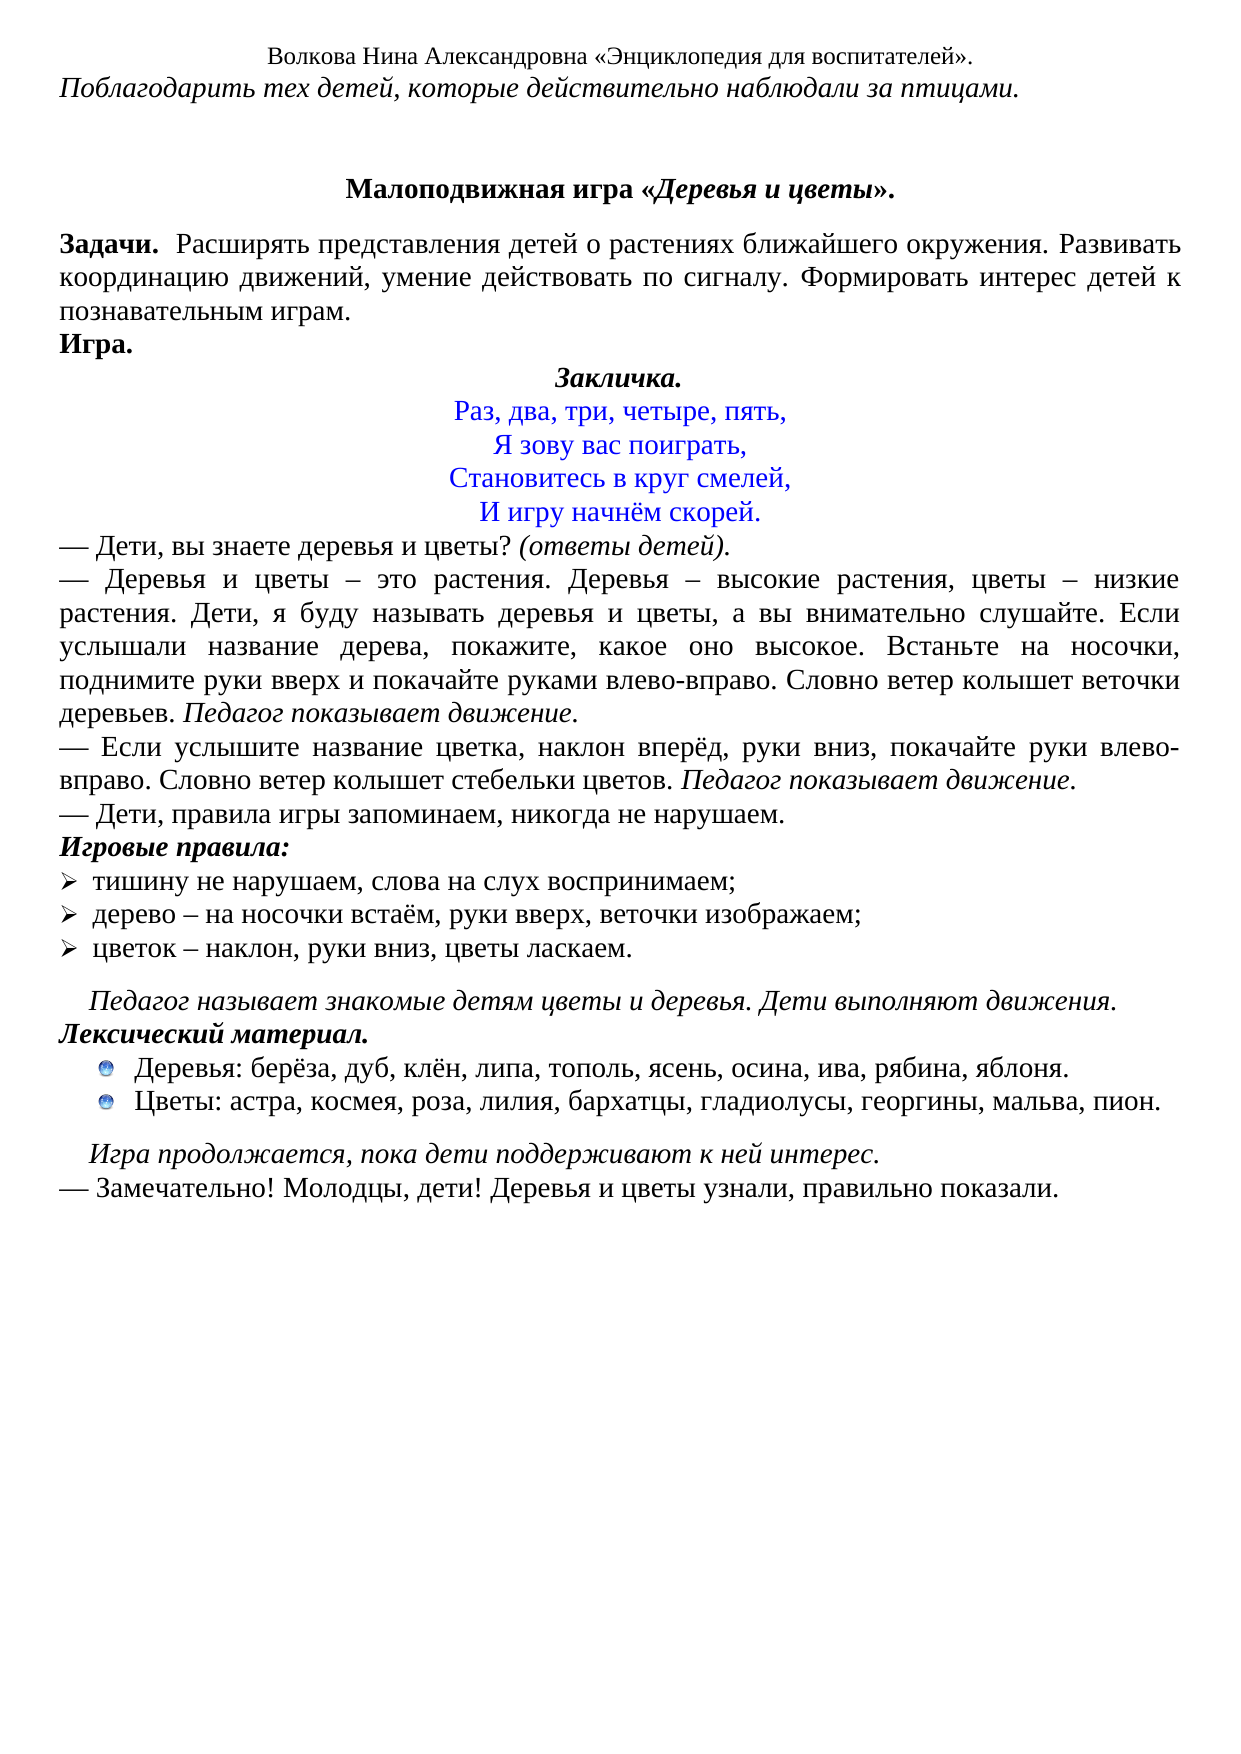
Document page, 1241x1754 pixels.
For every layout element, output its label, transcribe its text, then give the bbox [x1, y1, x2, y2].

text — Замечательно! Молодцы, дети! Деревья и цветы узнали, правильно показали. [59, 1170, 1181, 1203]
list цветок – наклон, руки вниз, цветы ласкаем. [59, 930, 1181, 964]
text Малоподвижная игра «Деревья и цветы». [59, 171, 1181, 204]
text Игра. [59, 326, 1181, 360]
list Деревья: берёза, дуб, клён, липа, тополь, ясень, осина, ива, рябина, яблоня. [97, 1050, 1181, 1083]
text Педагог называет знакомые детям цветы и деревья. Дети выполняют движения. [59, 983, 1181, 1016]
text Раз, два, три, четыре, пять, [59, 393, 1181, 427]
text Игра продолжается, пока дети поддерживают к ней интерес. [59, 1136, 1181, 1170]
list дерево – на носочки встаём, руки вверх, веточки изображаем; [59, 897, 1181, 930]
list Цветы: астра, космея, роза, лилия, бархатцы, гладиолусы, георгины, мальва, пион. [97, 1083, 1181, 1117]
list тишину не нарушаем, слова на слух воспринимаем; [59, 863, 1181, 897]
text Игровые правила: [59, 829, 1181, 863]
text Лексический материал. [59, 1016, 1181, 1050]
text Я зову вас поиграть, [59, 427, 1181, 461]
text Закличка. [59, 360, 1181, 393]
text — Дети, правила игры запоминаем, никогда не нарушаем. [59, 796, 1181, 829]
text И игру начнём скорей. [59, 494, 1181, 528]
text — Деревья и цветы – это растения. Деревья – высокие растения, цветы – низкие растения. Дети, я буду называть деревья и цветы, а вы внимательно слушайте. Если услышали название дерева, покажите, какое оно высокое. Встаньте на носочки, поднимите руки вверх и покачайте руками влево-вправо. Словно ветер колышет веточки деревьев. Педагог показывает движение. [59, 561, 1181, 729]
picture [97, 1060, 115, 1078]
text Поблагодарить тех детей, которые действительно наблюдали за птицами. [59, 70, 1181, 104]
text — Если услышите название цветка, наклон вперёд, руки вниз, покачайте руки влево-вправо. Словно ветер колышет стебельки цветов. Педагог показывает движение. [59, 729, 1181, 796]
text — Дети, вы знаете деревья и цветы? (ответы детей). [59, 528, 1181, 561]
text Становитесь в круг смелей, [59, 461, 1181, 494]
text Задачи. Расширять представления детей о растениях ближайшего окружения. Развивать координацию движений, умение действовать по сигналу. Формировать интерес детей к познавательным играм. [59, 226, 1181, 326]
picture [97, 1094, 115, 1111]
